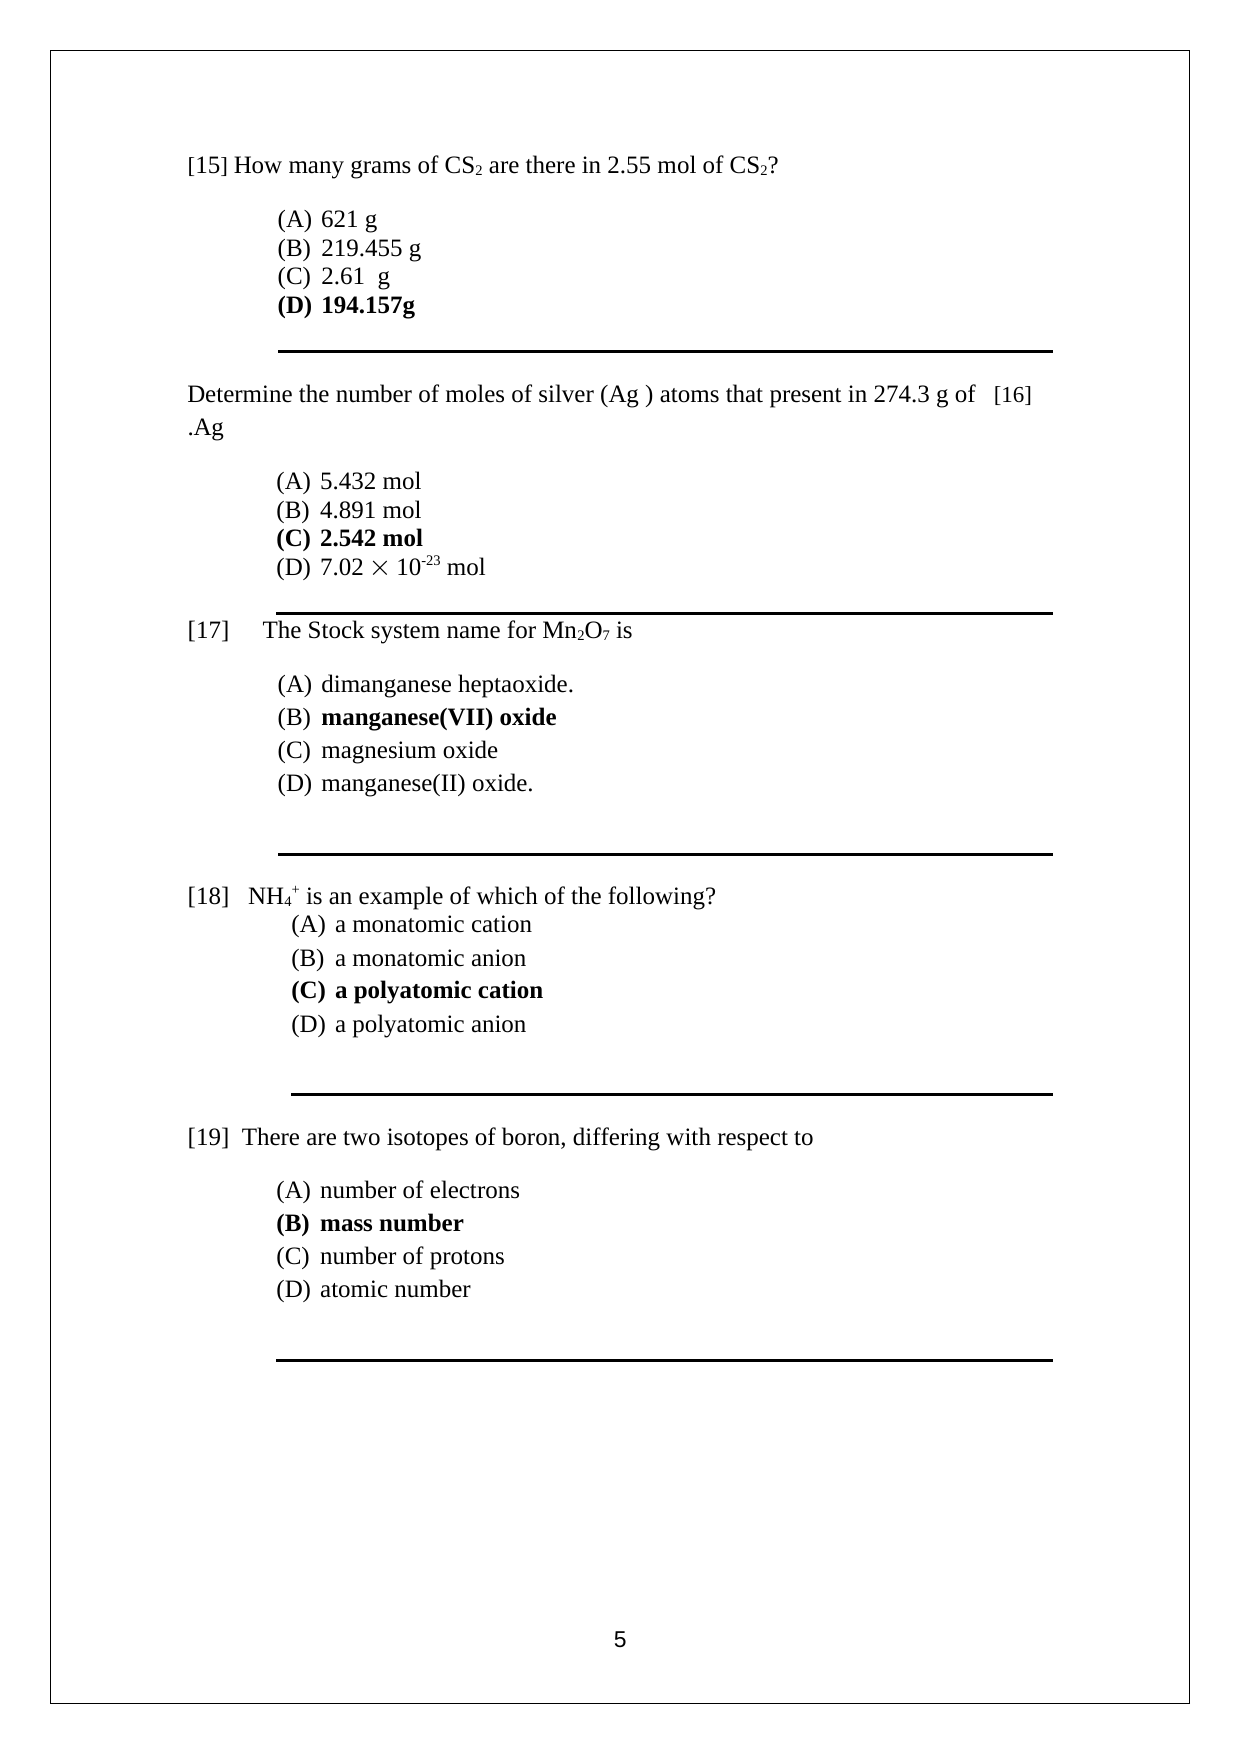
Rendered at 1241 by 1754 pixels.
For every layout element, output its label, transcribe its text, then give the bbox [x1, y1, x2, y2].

list 4.891 mol [276, 495, 1053, 523]
text [18] NH4+ is an example of which of the following? [187, 881, 1053, 909]
list a polyatomic cation [291, 976, 1053, 1004]
list 194.157g [277, 290, 1053, 319]
list 5.432 mol [276, 466, 1053, 495]
list 2.542 mol [276, 523, 1053, 552]
list a monatomic anion [291, 943, 1053, 971]
list manganese(II) oxide. [277, 768, 1053, 797]
text [19] There are two isotopes of boron, differing with respect to [187, 1122, 1053, 1150]
list atomic number [276, 1274, 1053, 1303]
list dimanganese heptaoxide. [277, 669, 1053, 698]
list number of protons [276, 1241, 1053, 1270]
list a monatomic cation [291, 909, 1053, 938]
text [15] How many grams of CS2 are there in 2.55 mol of CS2? [187, 150, 1053, 179]
list a polyatomic anion [291, 1009, 1053, 1037]
list 621 g [277, 204, 1053, 233]
list manganese(VII) oxide [277, 702, 1053, 731]
list magnesium oxide [277, 735, 1053, 764]
list 219.455 g [277, 233, 1053, 261]
list 2.61 g [277, 261, 1053, 290]
list number of electrons [276, 1175, 1053, 1204]
list 7.02 10-23 mol [276, 552, 1053, 581]
text [16] Determine the number of moles of silver (Ag ) atoms that present in 274.3 g of Ag. [187, 379, 1053, 441]
list mass number [276, 1208, 1053, 1237]
text [17] The Stock system name for Mn2O7 is [187, 615, 1053, 644]
